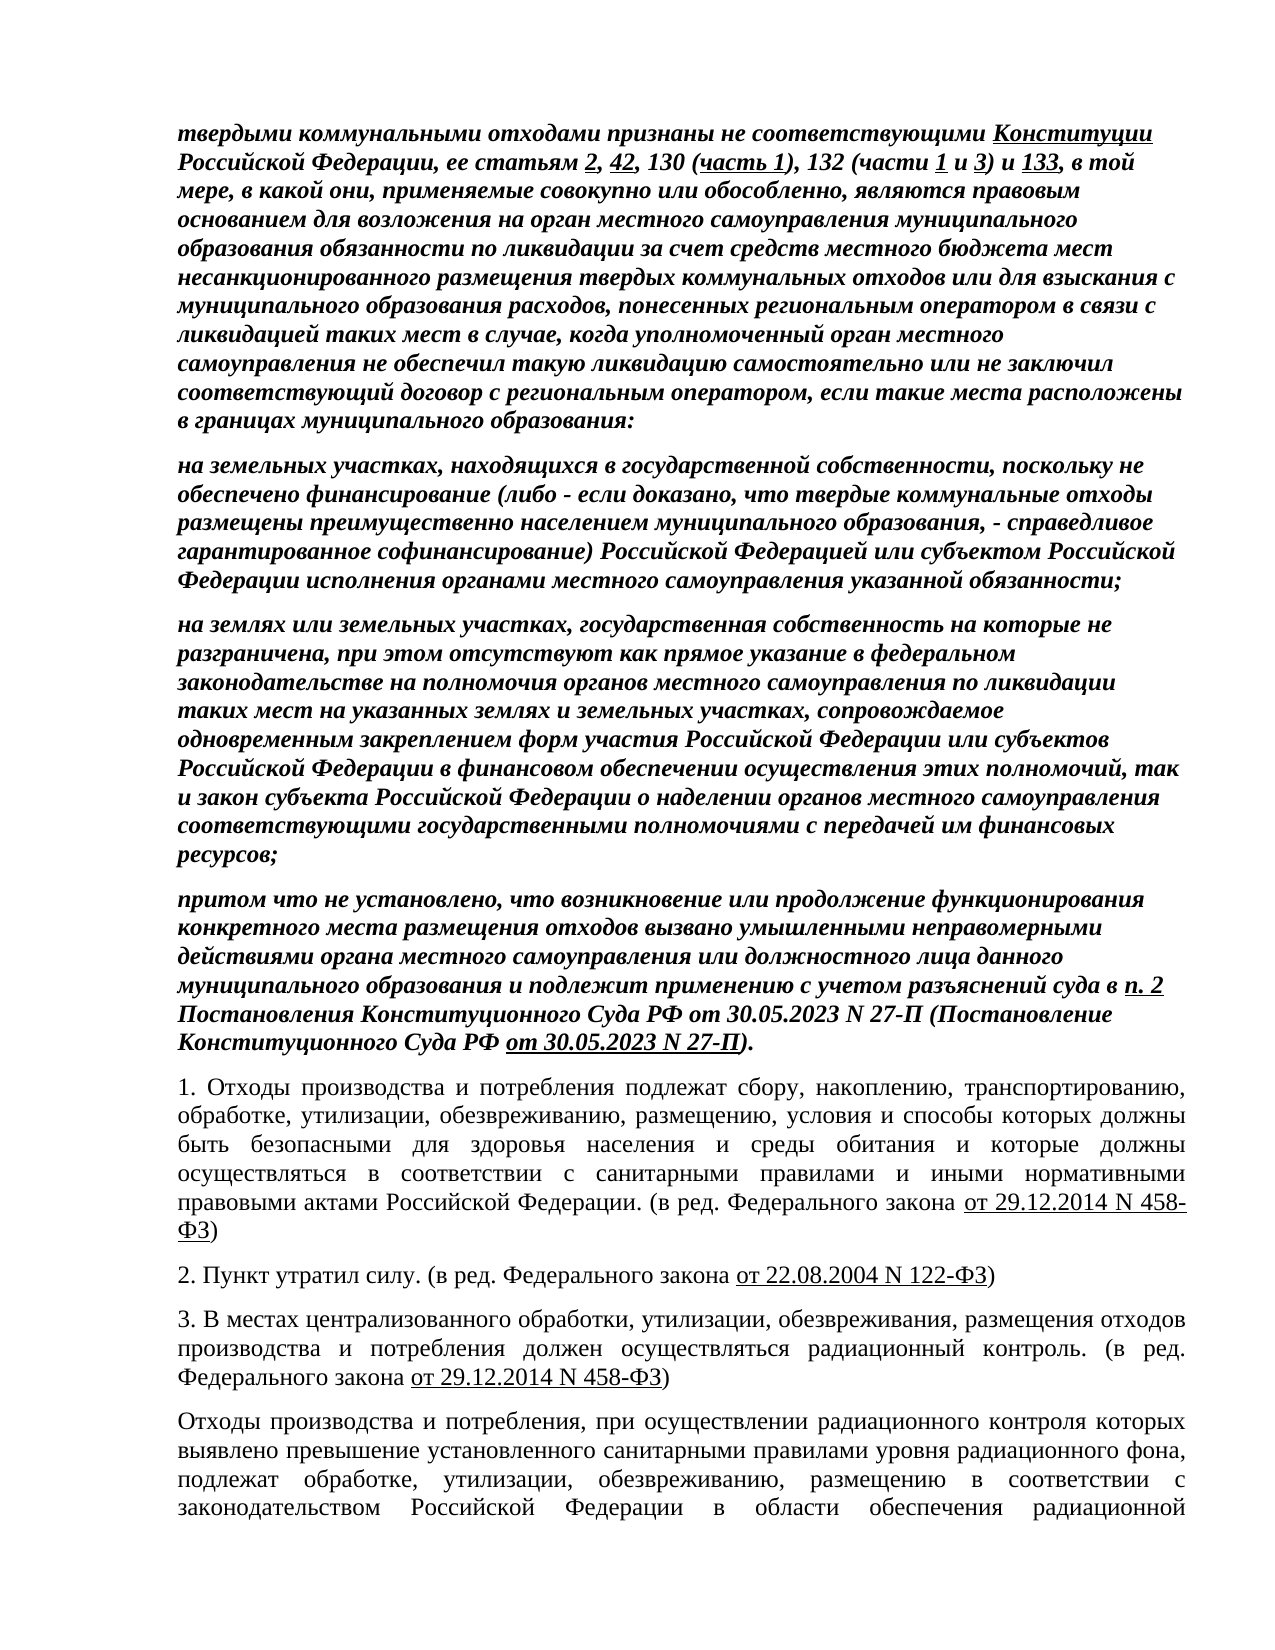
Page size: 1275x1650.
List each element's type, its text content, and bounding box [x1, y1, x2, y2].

text на землях или земельных участках, государственная собственность на которые не разграничена, при этом отсутствуют как прямое указание в федеральном законодательстве на полномочия органов местного самоуправления по ликвидации таких мест на указанных землях и земельных участках, сопровождаемое одновременным закреплением форм участия Российской Федерации или субъектов Российской Федерации в финансовом обеспечении осуществления этих полномочий, так и закон субъекта Российской Федерации о наделении органов местного самоуправления соответствующими государственными полномочиями с передачей им финансовых ресурсов; [177, 609, 1186, 868]
text на земельных участках, находящихся в государственной собственности, поскольку не обеспечено финансирование (либо - если доказано, что твердые коммунальные отходы размещены преимущественно населением муниципального образования, - справедливое гарантированное софинансирование) Российской Федерацией или субъектом Российской Федерации исполнения органами местного самоуправления указанной обязанности; [177, 450, 1186, 594]
text 2. Пункт утратил силу. (в ред. Федерального закона от 22.08.2004 N 122-ФЗ) [177, 1260, 1186, 1289]
text притом что не установлено, что возникновение или продолжение функционирования конкретного места размещения отходов вызвано умышленными неправомерными действиями органа местного самоуправления или должностного лица данного муниципального образования и подлежит применению с учетом разъяснений суда в п. 2 Постановления Конституционного Суда РФ от 30.05.2023 N 27-П (Постановление Конституционного Суда РФ от 30.05.2023 N 27-П). [177, 884, 1186, 1056]
text 1. Отходы производства и потребления подлежат сбору, накоплению, транспортированию, обработке, утилизации, обезвреживанию, размещению, условия и способы которых должны быть безопасными для здоровья населения и среды обитания и которые должны осуществляться в соответствии с санитарными правилами и иными нормативными правовыми актами Российской Федерации. (в ред. Федерального закона от 29.12.2014 N 458-ФЗ) [177, 1072, 1186, 1244]
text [177, 1406, 1186, 1521]
text 3. В местах централизованного обработки, утилизации, обезвреживания, размещения отходов производства и потребления должен осуществляться радиационный контроль. (в ред. Федерального закона от 29.12.2014 N 458-ФЗ) [177, 1304, 1186, 1391]
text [177, 118, 1186, 434]
